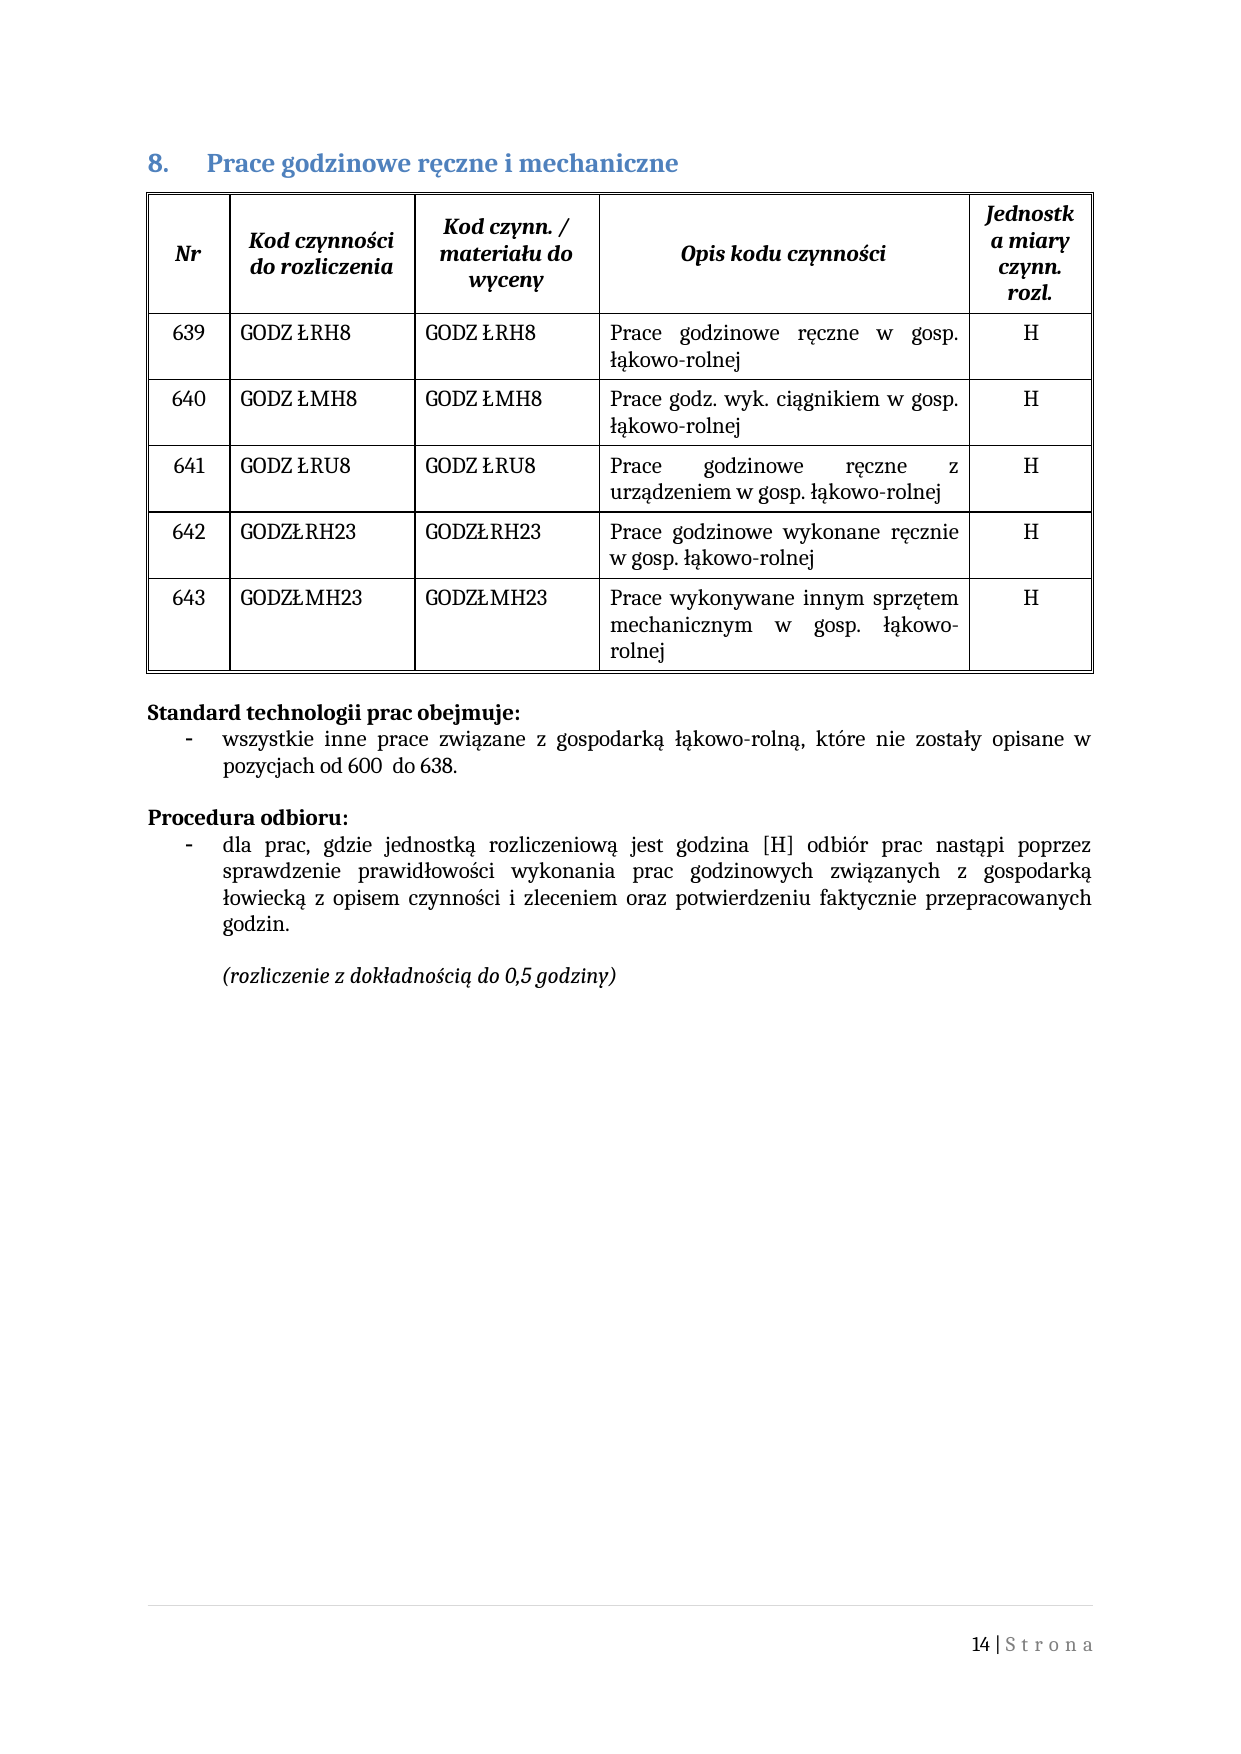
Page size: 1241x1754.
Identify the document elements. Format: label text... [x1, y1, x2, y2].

table_cell H [970, 513, 1091, 578]
table_cell GODZ ŁRH8 [416, 314, 599, 379]
table_cell GODZŁRH23 [231, 513, 414, 578]
table_cell 640 [149, 380, 229, 445]
text Standard technologii prac obejmuje: [148, 700, 1093, 726]
table_cell H [970, 314, 1091, 379]
table_cell Prace godzinowe ręczne w gosp. łąkowo-rolnej [600, 314, 969, 379]
table_cell Prace wykonywane innym sprzętem mechanicznym w gosp. łąkowo-rolnej [600, 579, 969, 670]
text (rozliczenie z dokładnością do 0,5 godziny) [221, 963, 1093, 990]
subtitle Prace godzinowe ręczne i mechaniczne [148, 148, 1093, 179]
table_cell GODZ ŁMH8 [231, 380, 414, 445]
table_cell Prace godzinowe ręczne z urządzeniem w gosp. łąkowo-rolnej [600, 446, 969, 511]
table_cell GODZ ŁMH8 [416, 380, 599, 445]
table_cell GODZŁRH23 [416, 513, 599, 578]
table_header Nr [149, 195, 229, 313]
table_header Kod czynności do rozliczenia [231, 195, 414, 313]
table_cell Prace godz. wyk. ciągnikiem w gosp. łąkowo-rolnej [600, 380, 969, 445]
table_header Jednostka miary czynn. rozl. [970, 195, 1091, 313]
table_cell GODZŁMH23 [231, 579, 414, 670]
table_cell 643 [149, 579, 229, 670]
table_cell GODZŁMH23 [416, 579, 599, 670]
table_cell H [970, 380, 1091, 445]
list wszystkie inne prace związane z gospodarką łąkowo-rolną, które nie zostały opisane w pozycjach od 600 do 638. [185, 726, 1093, 779]
table_cell 639 [149, 314, 229, 379]
text Procedura odbioru: [148, 805, 1093, 832]
table_cell 641 [149, 446, 229, 511]
table_cell Prace godzinowe wykonane ręcznie w gosp. łąkowo-rolnej [600, 513, 969, 578]
table_cell 642 [149, 513, 229, 578]
table_header Kod czynn. / materiału do wyceny [416, 195, 599, 313]
table_cell H [970, 446, 1091, 511]
table_cell GODZ ŁRH8 [231, 314, 414, 379]
table_header Opis kodu czynności [600, 195, 969, 313]
list dla prac, gdzie jednostką rozliczeniową jest godzina [H] odbiór prac nastąpi poprzez sprawdzenie prawidłowości wykonania prac godzinowych związanych z gospodarką łowiecką z opisem czynności i zleceniem oraz potwierdzeniu faktycznie przepracowanych godzin. [185, 832, 1093, 937]
table_cell H [970, 579, 1091, 670]
table_cell GODZ ŁRU8 [416, 446, 599, 511]
table_cell GODZ ŁRU8 [231, 446, 414, 511]
